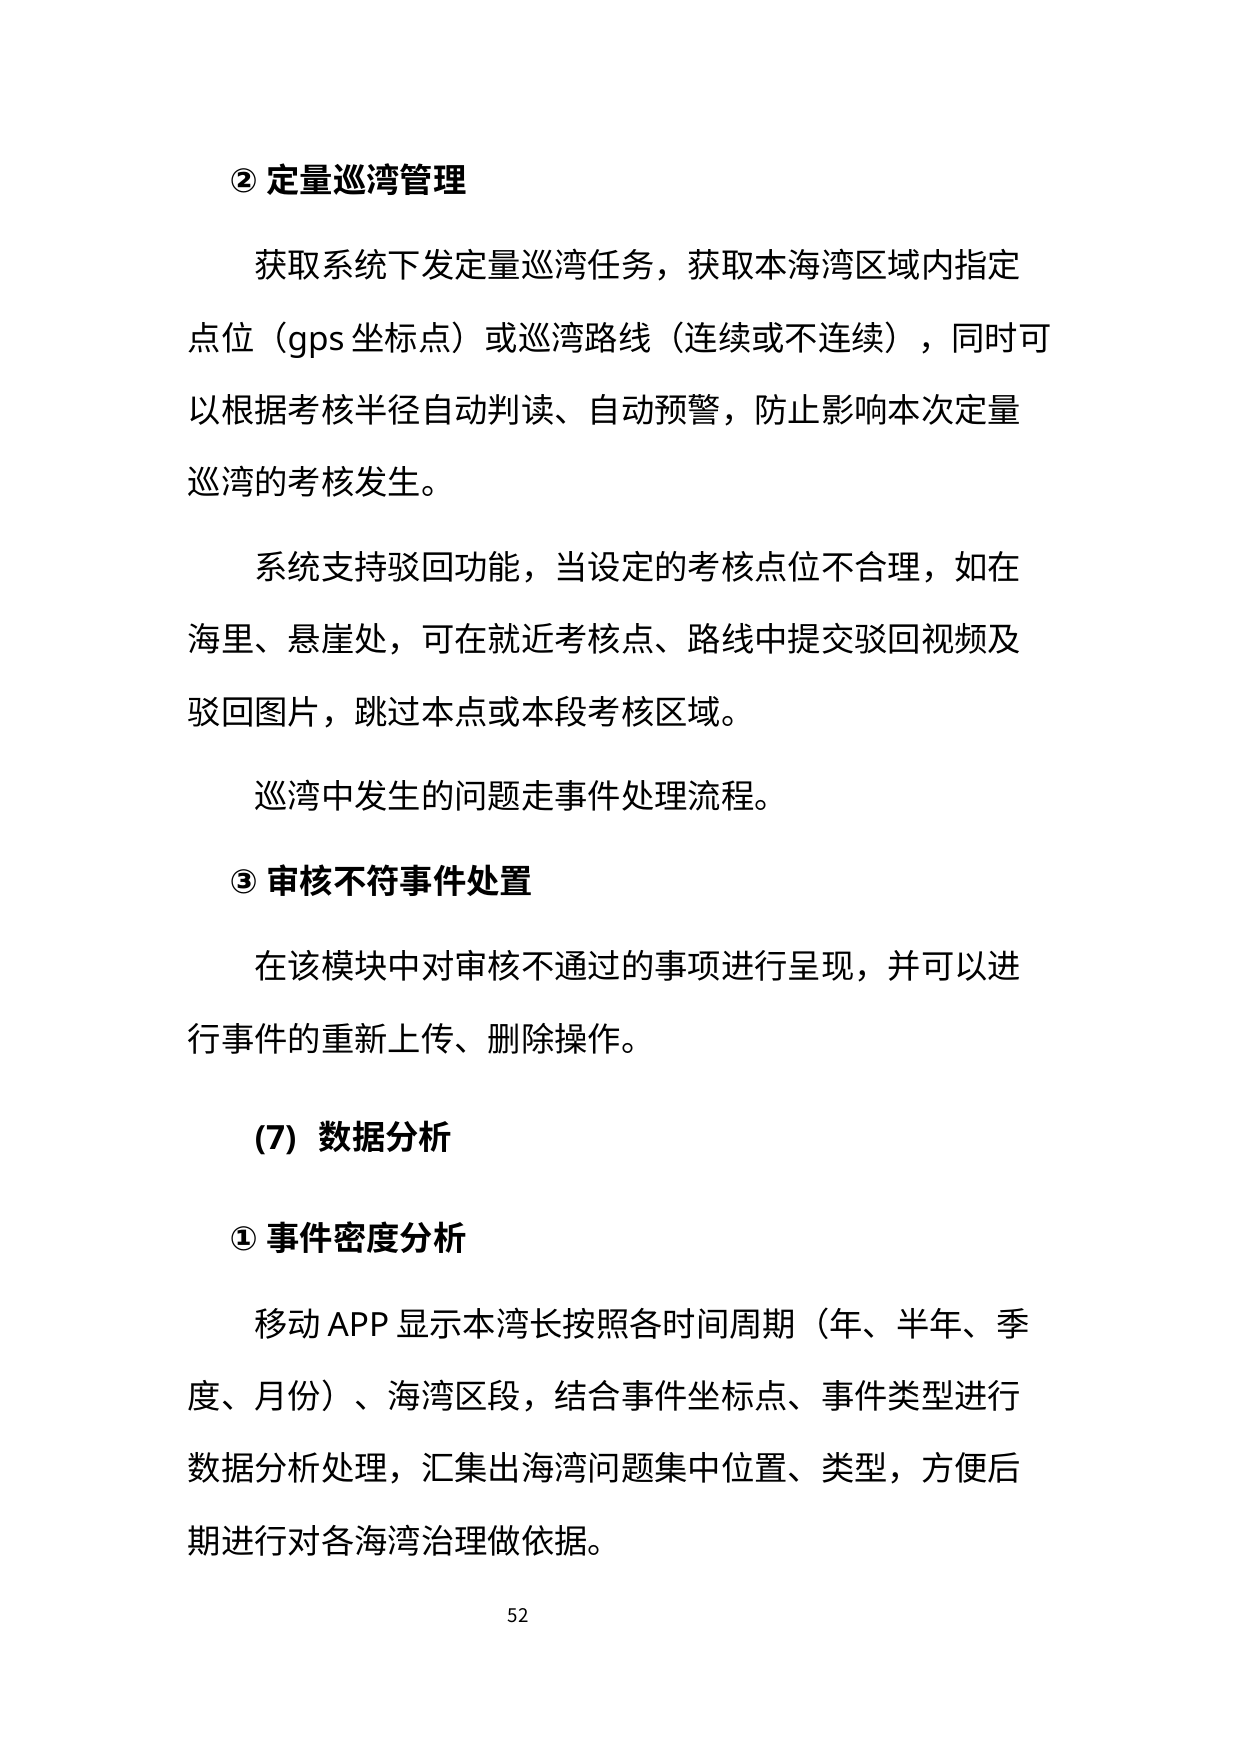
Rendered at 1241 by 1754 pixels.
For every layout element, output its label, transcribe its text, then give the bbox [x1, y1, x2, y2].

text 移动APP显示本湾长按照各时间周期（年、半年、季度、月份）、海湾区段，结合事件坐标点、事件类型进行数据分析处理，汇集出海湾问题集中位置、类型，方便后期进行对各海湾治理做依据。 [187, 1297, 1053, 1563]
subtitle 数据分析 [187, 1114, 1053, 1159]
text 获取系统下发定量巡湾任务，获取本海湾区域内指定点位（gps坐标点）或巡湾路线（连续或不连续），同时可以根据考核半径自动判读、自动预警，防止影响本次定量巡湾的考核发生。 [187, 239, 1053, 504]
text 巡湾中发生的问题走事件处理流程。 [187, 770, 1053, 818]
subtitle 审核不符事件处置 [187, 855, 1053, 903]
text 在该模块中对审核不通过的事项进行呈现，并可以进行事件的重新上传、删除操作。 [187, 940, 1053, 1061]
text 系统支持驳回功能，当设定的考核点位不合理，如在海里、悬崖处，可在就近考核点、路线中提交驳回视频及驳回图片，跳过本点或本段考核区域。 [187, 541, 1053, 734]
subtitle 事件密度分析 [187, 1212, 1053, 1261]
subtitle 定量巡湾管理 [187, 154, 1053, 202]
